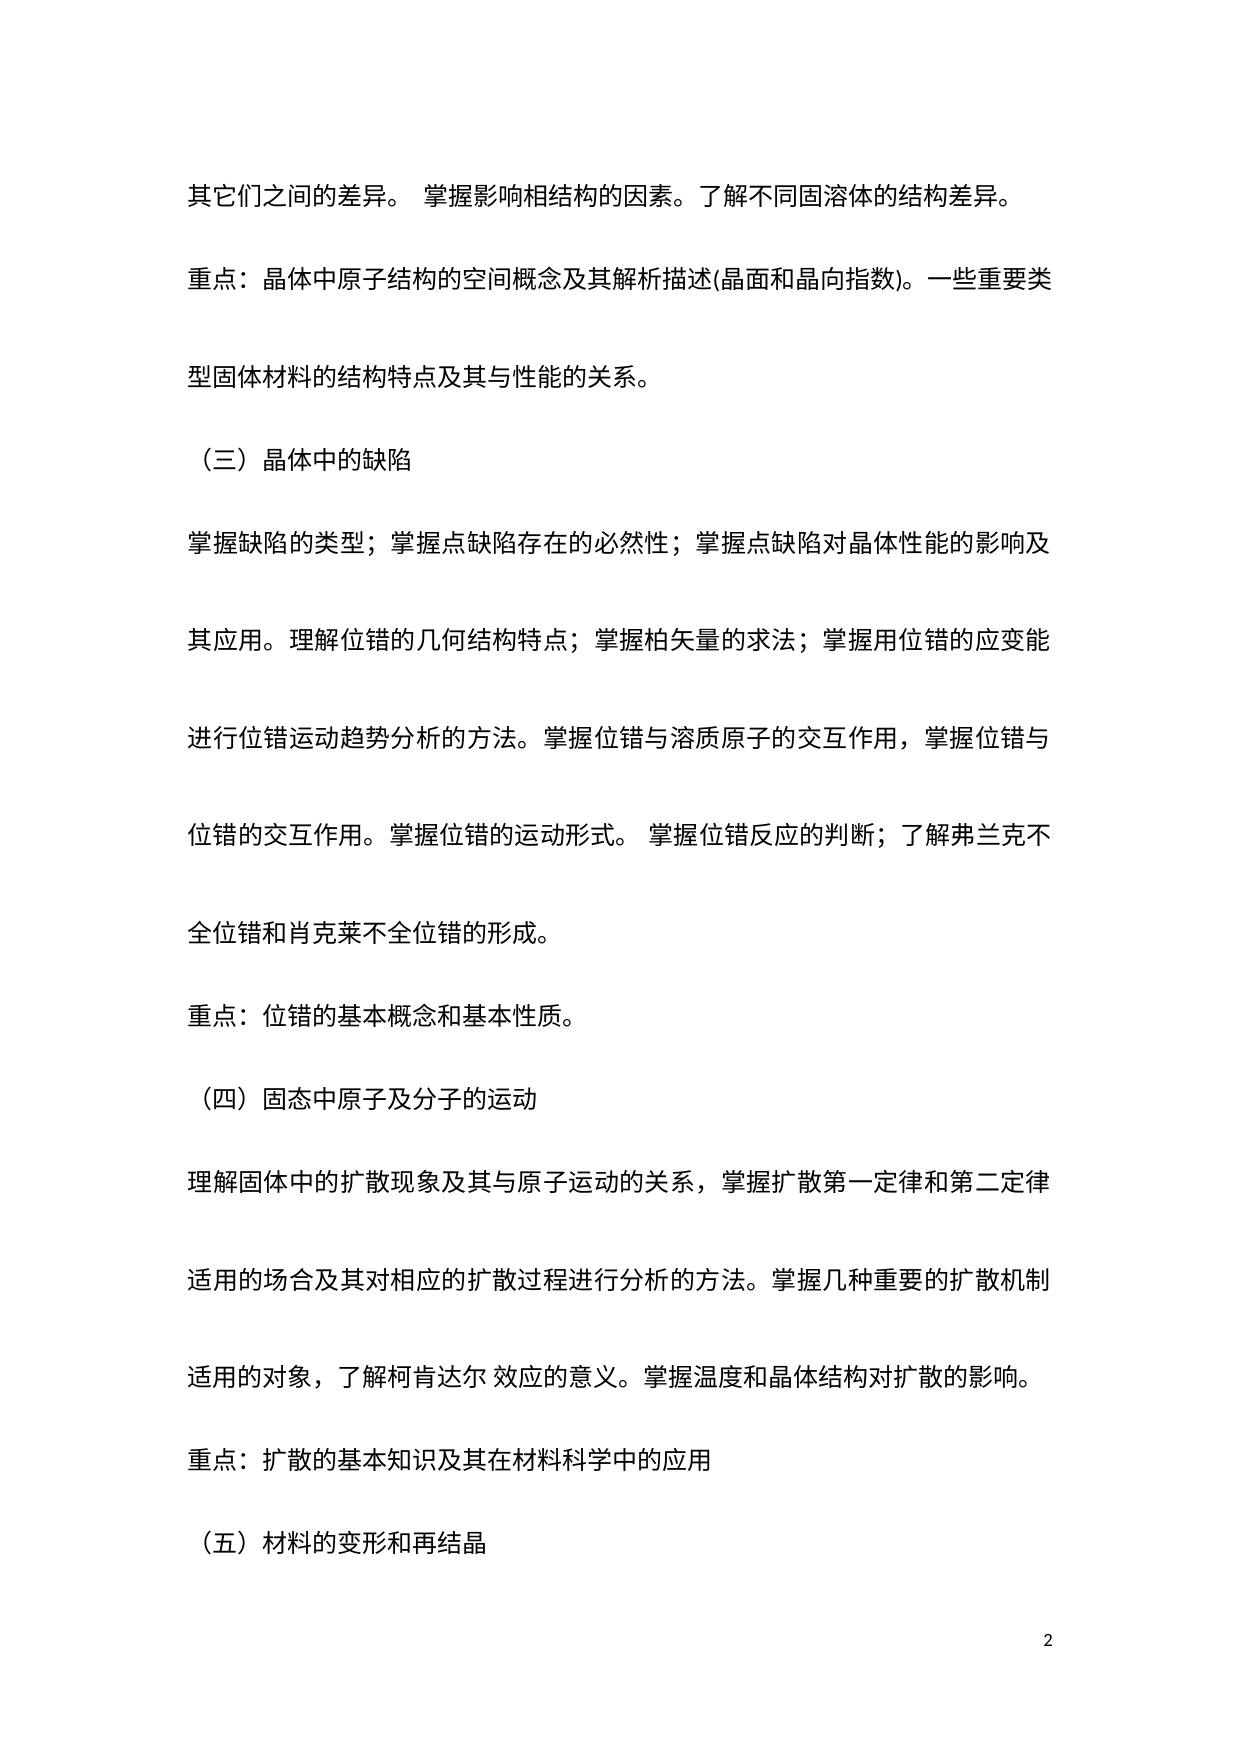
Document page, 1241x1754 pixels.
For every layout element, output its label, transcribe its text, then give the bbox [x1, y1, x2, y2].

text 重点：扩散的基本知识及其在材料科学中的应用 [187, 1426, 1053, 1491]
text 掌握缺陷的类型；掌握点缺陷存在的必然性；掌握点缺陷对晶体性能的影响及其应用。理解位错的几何结构特点；掌握柏矢量的求法；掌握用位错的应变能进行位错运动趋势分析的方法。掌握位错与溶质原子的交互作用，掌握位错与位错的交互作用。掌握位错的运动形式。 掌握位错反应的判断；了解弗兰克不全位错和肖克莱不全位错的形成。 [187, 509, 1053, 964]
text 重点：晶体中原子结构的空间概念及其解析描述(晶面和晶向指数)。一些重要类型固体材料的结构特点及其与性能的关系。 [187, 245, 1053, 408]
text （三）晶体中的缺陷 [187, 426, 1053, 491]
text 重点：位错的基本概念和基本性质。 [187, 982, 1053, 1047]
text （五）材料的变形和再结晶 [187, 1509, 1053, 1574]
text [187, 162, 1053, 227]
text 理解固体中的扩散现象及其与原子运动的关系，掌握扩散第一定律和第二定律适用的场合及其对相应的扩散过程进行分析的方法。掌握几种重要的扩散机制适用的对象，了解柯肯达尔 效应的意义。掌握温度和晶体结构对扩散的影响。 [187, 1148, 1053, 1408]
text （四）固态中原子及分子的运动 [187, 1065, 1053, 1130]
